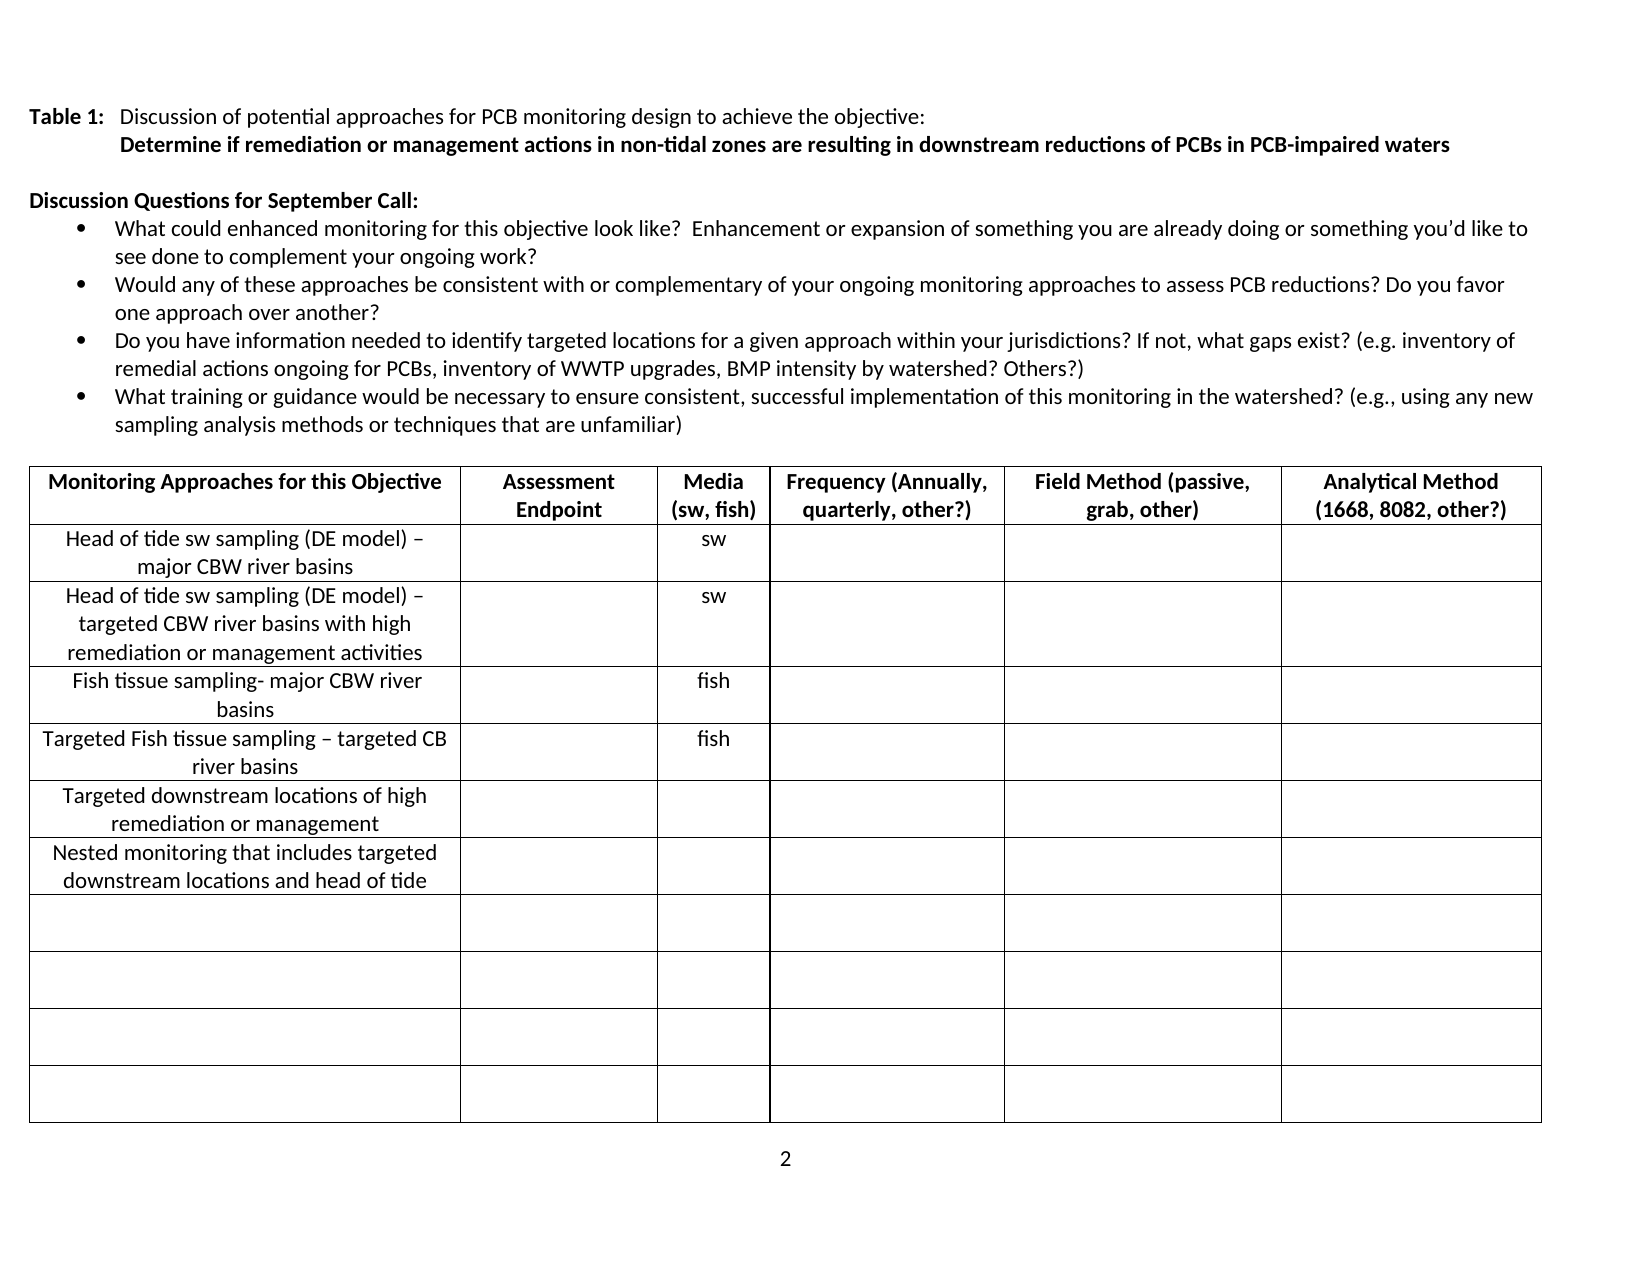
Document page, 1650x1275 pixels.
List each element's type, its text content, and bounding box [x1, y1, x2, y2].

table_cell [1005, 1009, 1281, 1065]
text Determine if remediation or management actions in non-tidal zones are resulting in downstream reductions of PCBs in PCB-impaired waters [29, 130, 1542, 158]
table_cell [461, 667, 657, 723]
table_cell [30, 1009, 460, 1065]
table_cell [461, 582, 657, 666]
table_cell [1005, 1066, 1281, 1122]
table_cell [461, 525, 657, 581]
table_cell [658, 952, 769, 1008]
table_cell [1282, 781, 1541, 837]
table_cell [771, 582, 1004, 666]
table_cell fish [658, 724, 769, 780]
table_cell [1282, 582, 1541, 666]
table_cell [1282, 724, 1541, 780]
table_cell [1005, 781, 1281, 837]
table_cell [1282, 1009, 1541, 1065]
table_cell [1005, 895, 1281, 951]
table_cell [771, 838, 1004, 894]
table_cell sw [658, 525, 769, 581]
table_cell [1005, 582, 1281, 666]
table_cell [658, 1066, 769, 1122]
table_header Analytical Method (1668, 8082, other?) [1282, 467, 1541, 523]
table_cell fish [658, 667, 769, 723]
table_cell [461, 895, 657, 951]
table_cell [30, 952, 460, 1008]
table_cell [1005, 724, 1281, 780]
table_cell Head of tide sw sampling (DE model) – major CBW river basins [30, 525, 460, 581]
table_cell Targeted downstream locations of high remediation or management [30, 781, 460, 837]
table_cell [771, 1066, 1004, 1122]
table_cell Targeted Fish tissue sampling – targeted CB river basins [30, 724, 460, 780]
table_header Assessment Endpoint [461, 467, 657, 523]
table_cell Head of tide sw sampling (DE model) – targeted CBW river basins with high remediation or management activities [30, 582, 460, 666]
table_header Frequency (Annually, quarterly, other?) [771, 467, 1004, 523]
list What could enhanced monitoring for this objective look like? Enhancement or expansion of something you are already doing or something you’d like to see done to complement your ongoing work? [77, 214, 1542, 270]
table_cell [658, 781, 769, 837]
table_cell [1282, 952, 1541, 1008]
table_cell [771, 895, 1004, 951]
table_cell sw [658, 582, 769, 666]
table_cell [771, 667, 1004, 723]
table_cell [1005, 838, 1281, 894]
table_cell [461, 838, 657, 894]
table_cell [658, 895, 769, 951]
table_cell [461, 1066, 657, 1122]
text Discussion Questions for September Call: [29, 186, 1542, 214]
table_cell [1282, 525, 1541, 581]
table_cell [461, 1009, 657, 1065]
table_cell [461, 952, 657, 1008]
table_cell [771, 525, 1004, 581]
table_cell Fish tissue sampling- major CBW river basins [30, 667, 460, 723]
table_header Monitoring Approaches for this Objective [30, 467, 460, 523]
table_cell [30, 1066, 460, 1122]
list Would any of these approaches be consistent with or complementary of your ongoing monitoring approaches to assess PCB reductions? Do you favor one approach over another? [77, 270, 1542, 326]
table_cell [771, 724, 1004, 780]
list Do you have information needed to identify targeted locations for a given approach within your jurisdictions? If not, what gaps exist? (e.g. inventory of remedial actions ongoing for PCBs, inventory of WWTP upgrades, BMP intensity by watershed? Others?) [77, 326, 1542, 382]
table_cell [461, 724, 657, 780]
table_cell [1282, 667, 1541, 723]
table_cell [658, 1009, 769, 1065]
table_cell [771, 1009, 1004, 1065]
table_header Media (sw, fish) [658, 467, 769, 523]
list What training or guidance would be necessary to ensure consistent, successful implementation of this monitoring in the watershed? (e.g., using any new sampling analysis methods or techniques that are unfamiliar) [77, 382, 1542, 438]
table_cell [1282, 895, 1541, 951]
table_cell [1282, 838, 1541, 894]
table_cell [771, 781, 1004, 837]
table_cell [1005, 952, 1281, 1008]
table_header Field Method (passive, grab, other) [1005, 467, 1281, 523]
table_cell [1005, 525, 1281, 581]
table_cell [1282, 1066, 1541, 1122]
text Table 1: Discussion of potential approaches for PCB monitoring design to achieve the objective: [29, 102, 1542, 130]
table_cell [30, 895, 460, 951]
table_cell [461, 781, 657, 837]
table_cell [658, 838, 769, 894]
table_cell Nested monitoring that includes targeted downstream locations and head of tide [30, 838, 460, 894]
table_cell [1005, 667, 1281, 723]
table_cell [771, 952, 1004, 1008]
